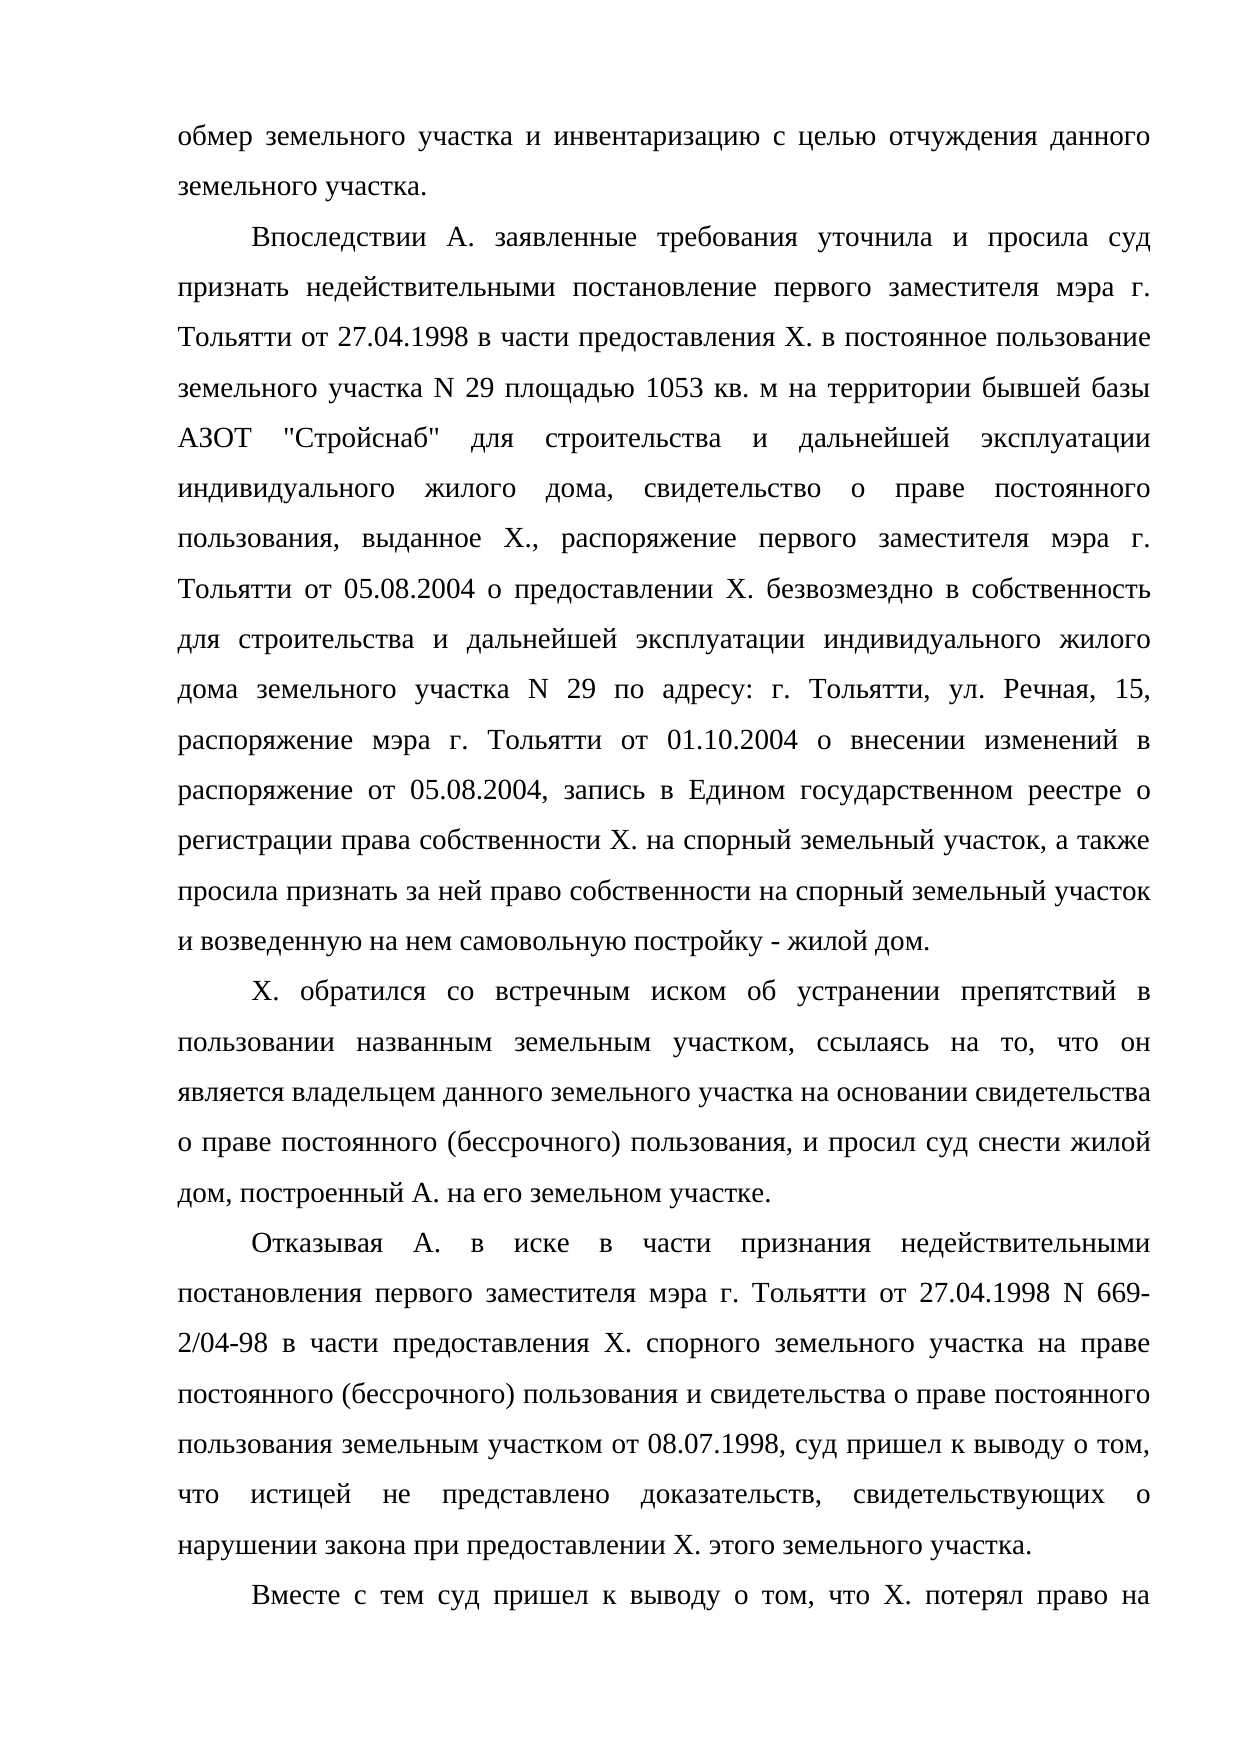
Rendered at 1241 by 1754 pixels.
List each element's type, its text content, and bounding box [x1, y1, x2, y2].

text Отказывая А. в иске в части признания недействительными постановления первого заместителя мэра г. Тольятти от 27.04.1998 N 669-2/04-98 в части предоставления Х. спорного земельного участка на праве постоянного (бессрочного) пользования и свидетельства о праве постоянного пользования земельным участком от 08.07.1998, суд пришел к выводу о том, что истицей не представлено доказательств, свидетельствующих о нарушении закона при предоставлении Х. этого земельного участка. [177, 1225, 1152, 1560]
text Х. обратился со встречным иском об устранении препятствий в пользовании названным земельным участком, ссылаясь на то, что он является владельцем данного земельного участка на основании свидетельства о праве постоянного (бессрочного) пользования, и просил суд снести жилой дом, построенный А. на его земельном участке. [177, 973, 1152, 1208]
text Впоследствии А. заявленные требования уточнила и просила суд признать недействительными постановление первого заместителя мэра г. Тольятти от 27.04.1998 в части предоставления Х. в постоянное пользование земельного участка N 29 площадью 1053 кв. м на территории бывшей базы АЗОТ "Стройснаб" для строительства и дальнейшей эксплуатации индивидуального жилого дома, свидетельство о праве постоянного пользования, выданное Х., распоряжение первого заместителя мэра г. Тольятти от 05.08.2004 о предоставлении Х. безвозмездно в собственность для строительства и дальнейшей эксплуатации индивидуального жилого дома земельного участка N 29 по адресу: г. Тольятти, ул. Речная, 15, распоряжение мэра г. Тольятти от 01.10.2004 о внесении изменений в распоряжение от 05.08.2004, запись в Едином государственном реестре о регистрации права собственности Х. на спорный земельный участок, а также просила признать за ней право собственности на спорный земельный участок и возведенную на нем самовольную постройку - жилой дом. [177, 219, 1152, 957]
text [177, 1577, 1152, 1611]
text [177, 118, 1152, 202]
